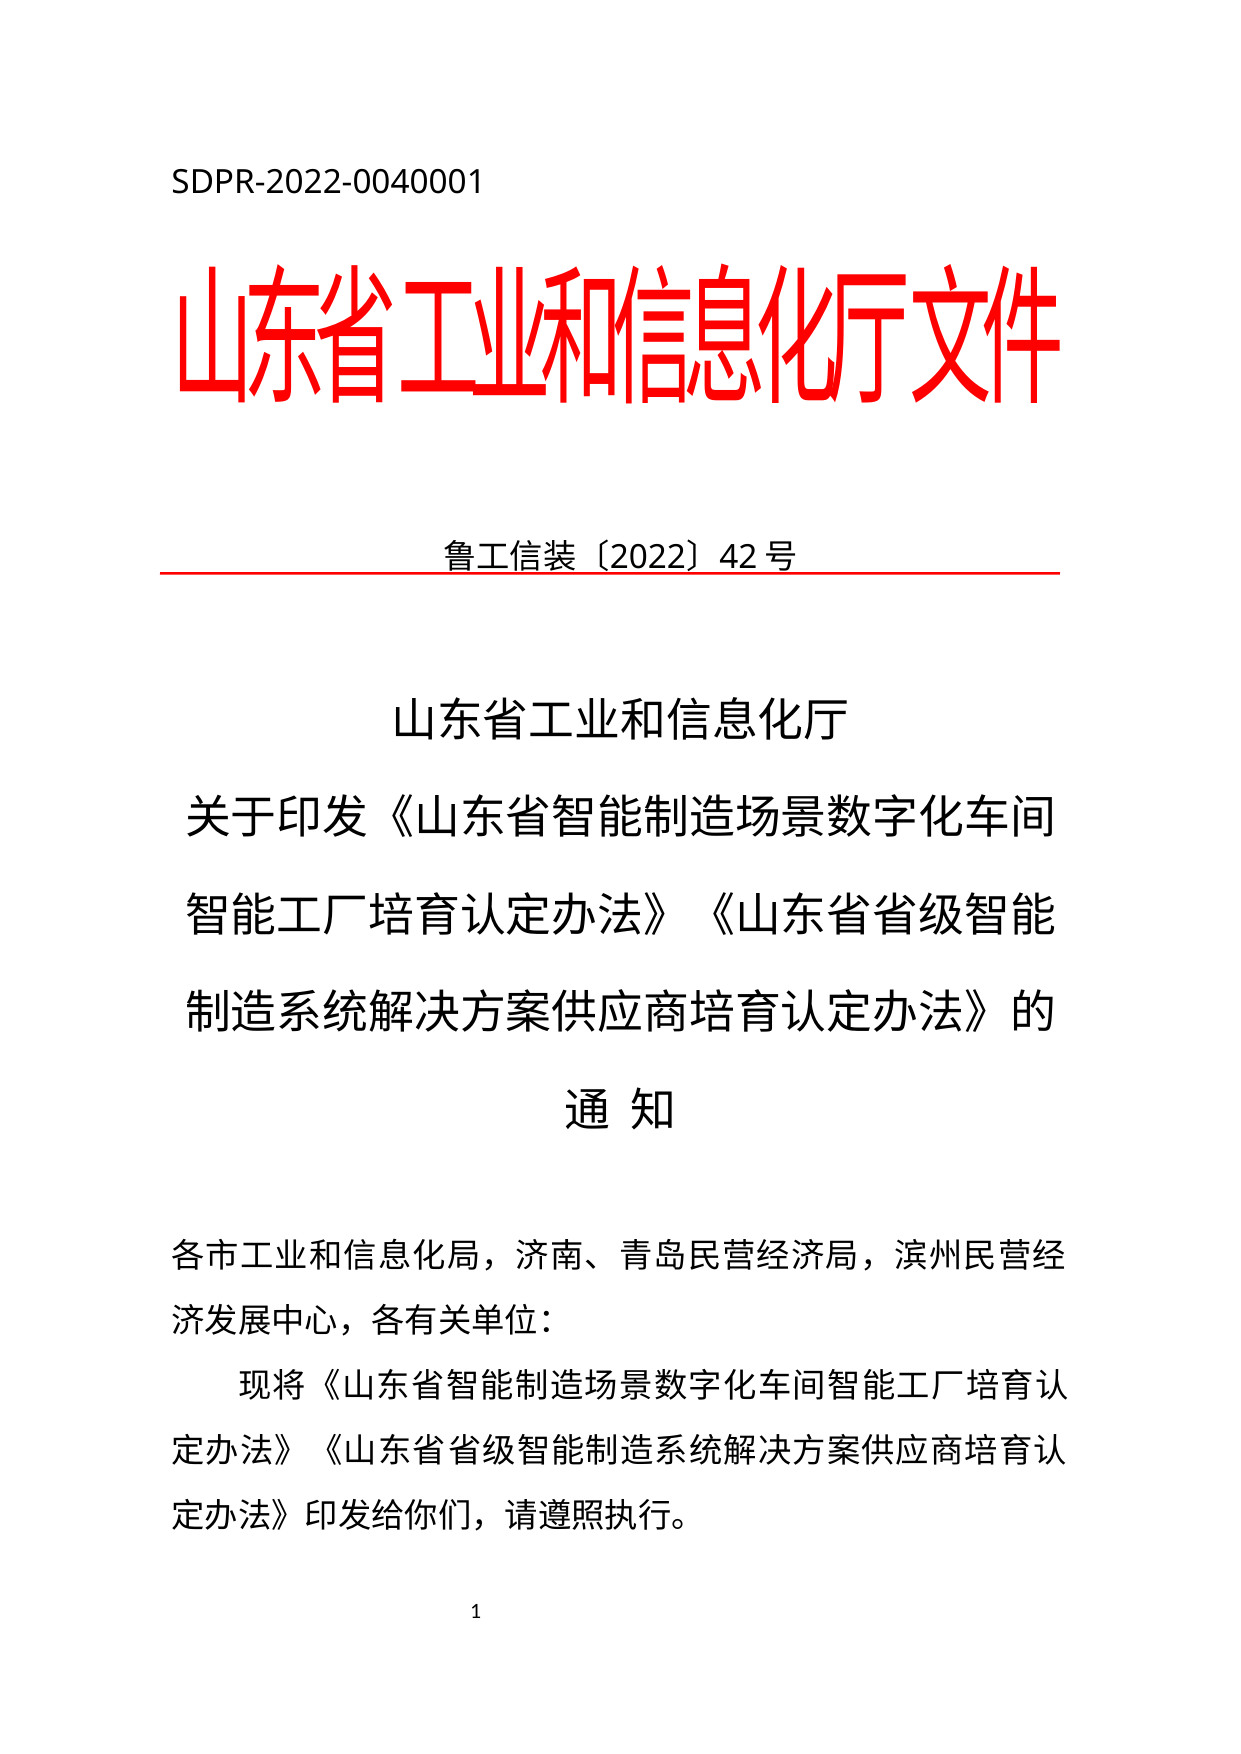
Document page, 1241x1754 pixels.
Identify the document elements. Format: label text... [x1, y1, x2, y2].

text 山东省工业和信息化厅 [171, 668, 1069, 765]
text 各市工业和信息化局，济南、青岛民营经济局，滨州民营经济发展中心，各有关单位： [171, 1220, 1069, 1350]
text 通 知 [171, 1058, 1069, 1155]
text 山东省工业和信息化厅文件 [171, 213, 1069, 440]
text 鲁工信装〔2022〕42号 [171, 521, 1069, 586]
text SDPR-2022-0040001 [171, 148, 1069, 213]
text 现将《山东省智能制造场景数字化车间智能工厂培育认定办法》《山东省省级智能制造系统解决方案供应商培育认定办法》印发给你们，请遵照执行。 [171, 1350, 1069, 1545]
text 关于印发《山东省智能制造场景数字化车间 [171, 765, 1069, 863]
text 智能工厂培育认定办法》《山东省省级智能制造系统解决方案供应商培育认定办法》的 [171, 863, 1069, 1058]
